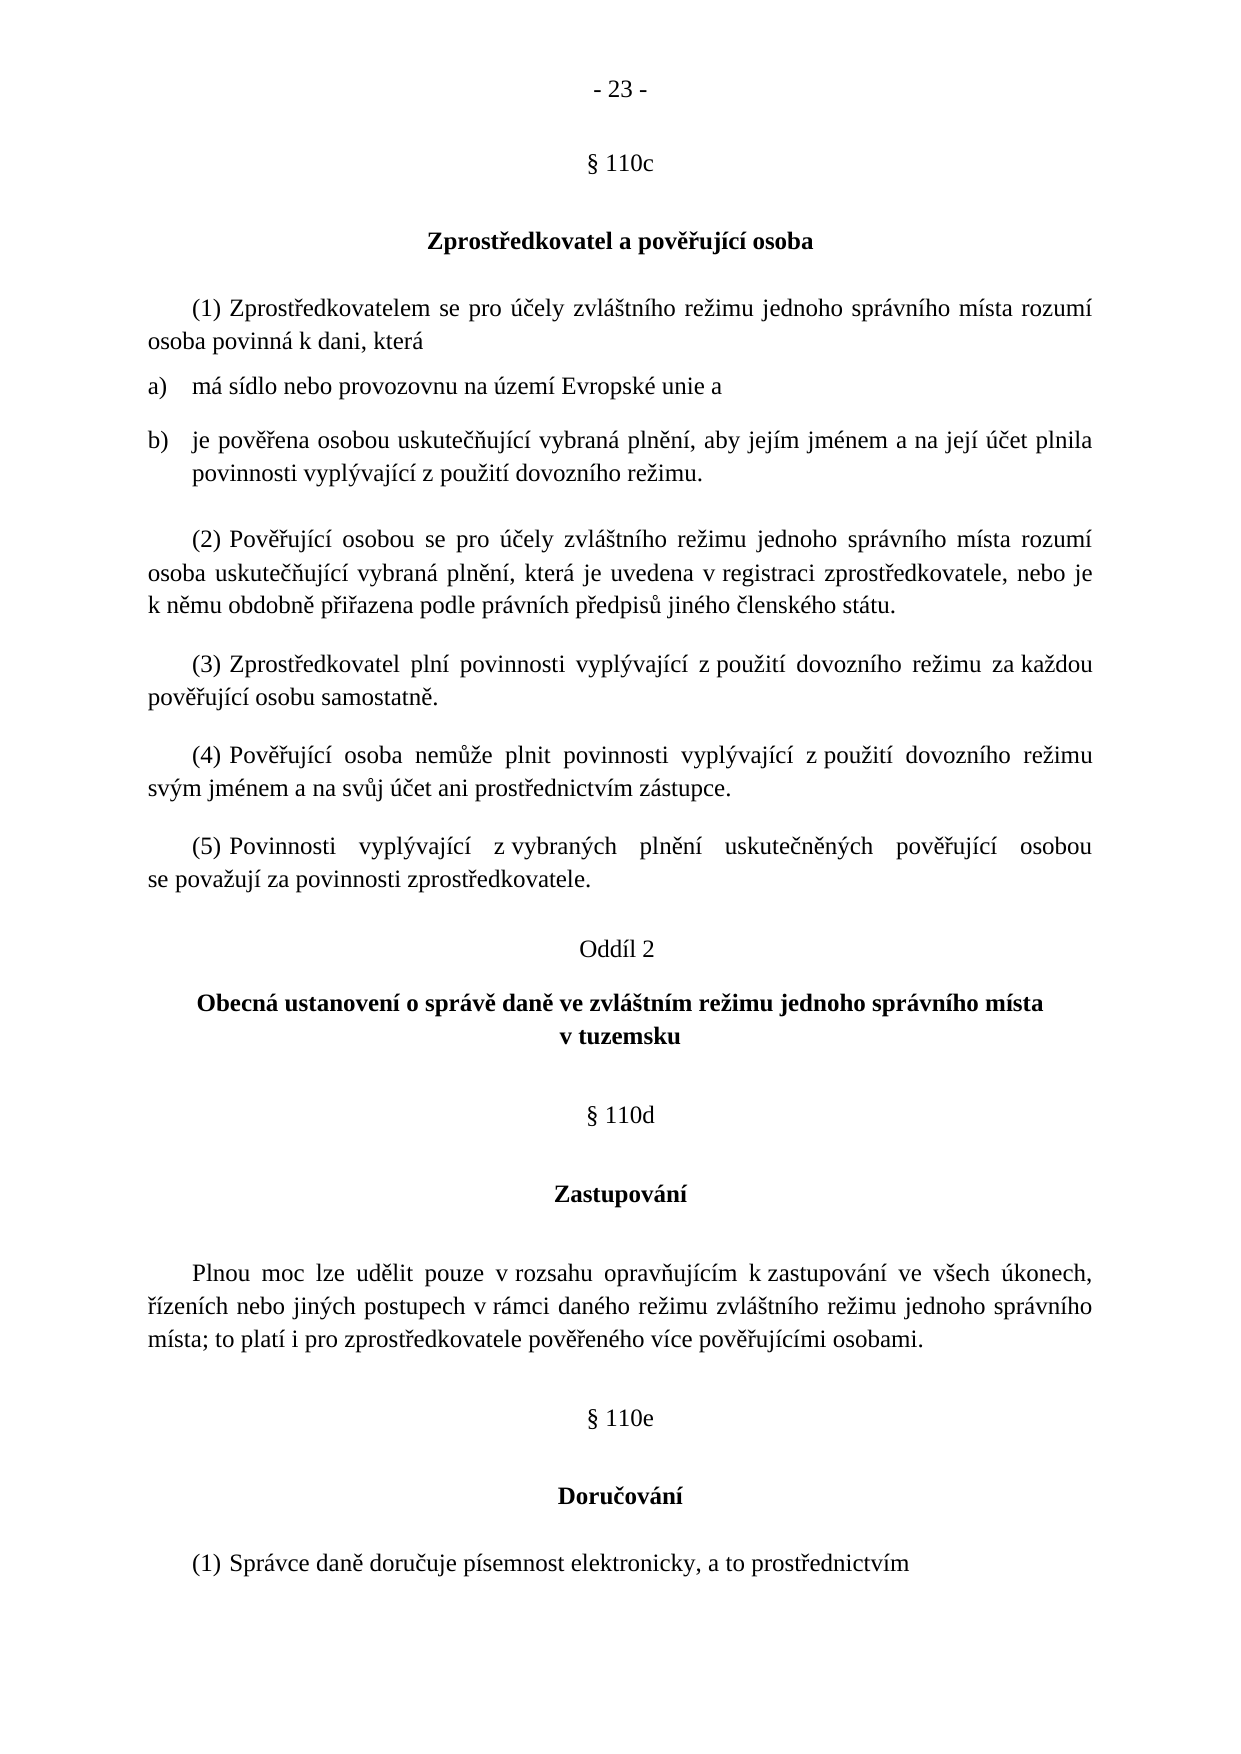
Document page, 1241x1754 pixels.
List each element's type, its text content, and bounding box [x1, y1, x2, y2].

text Plnou moc lze udělit pouze v rozsahu opravňujícím k zastupování ve všech úkonech, řízeních nebo jiných postupech v rámci daného režimu zvláštního režimu jednoho správního místa; to platí i pro zprostředkovatele pověřeného více pověřujícími osobami. [148, 1258, 1093, 1352]
text je pověřena osobou uskutečňující vybraná plnění, aby jejím jménem a na její účet plnila povinnosti vyplývající z použití dovozního režimu. [148, 425, 1093, 487]
text Zprostředkovatel a pověřující osoba [148, 226, 1093, 255]
list Zprostředkovatelem se pro účely zvláštního režimu jednoho správního místa rozumí osoba povinná k dani, která [148, 293, 1093, 354]
text Doručování [148, 1481, 1093, 1510]
text Oddíl 2 [148, 934, 1093, 963]
text Pověřující osoba nemůže plnit povinnosti vyplývající z použití dovozního režimu svým jménem a na svůj účet ani prostřednictvím zástupce. [148, 740, 1093, 801]
text Pověřující osobou se pro účely zvláštního režimu jednoho správního místa rozumí osoba uskutečňující vybraná plnění, která je uvedena v registraci zprostředkovatele, nebo je k němu obdobně přiřazena podle právních předpisů jiného členského státu. [148, 524, 1093, 619]
text Obecná ustanovení o správě daně ve zvláštním režimu jednoho správního místa v tuzemsku [148, 988, 1093, 1050]
text Zprostředkovatel plní povinnosti vyplývající z použití dovozního režimu za každou pověřující osobu samostatně. [148, 649, 1093, 710]
text § 110c [148, 148, 1093, 176]
text § 110e [148, 1403, 1093, 1431]
text Povinnosti vyplývající z vybraných plnění uskutečněných pověřující osobou se považují za povinnosti zprostředkovatele. [148, 831, 1093, 892]
text má sídlo nebo provozovnu na území Evropské unie a [148, 371, 1093, 400]
text § 110d [148, 1100, 1093, 1129]
text Zastupování [148, 1179, 1093, 1208]
list Správce daně doručuje písemnost elektronicky, a to prostřednictvím [148, 1548, 1093, 1577]
